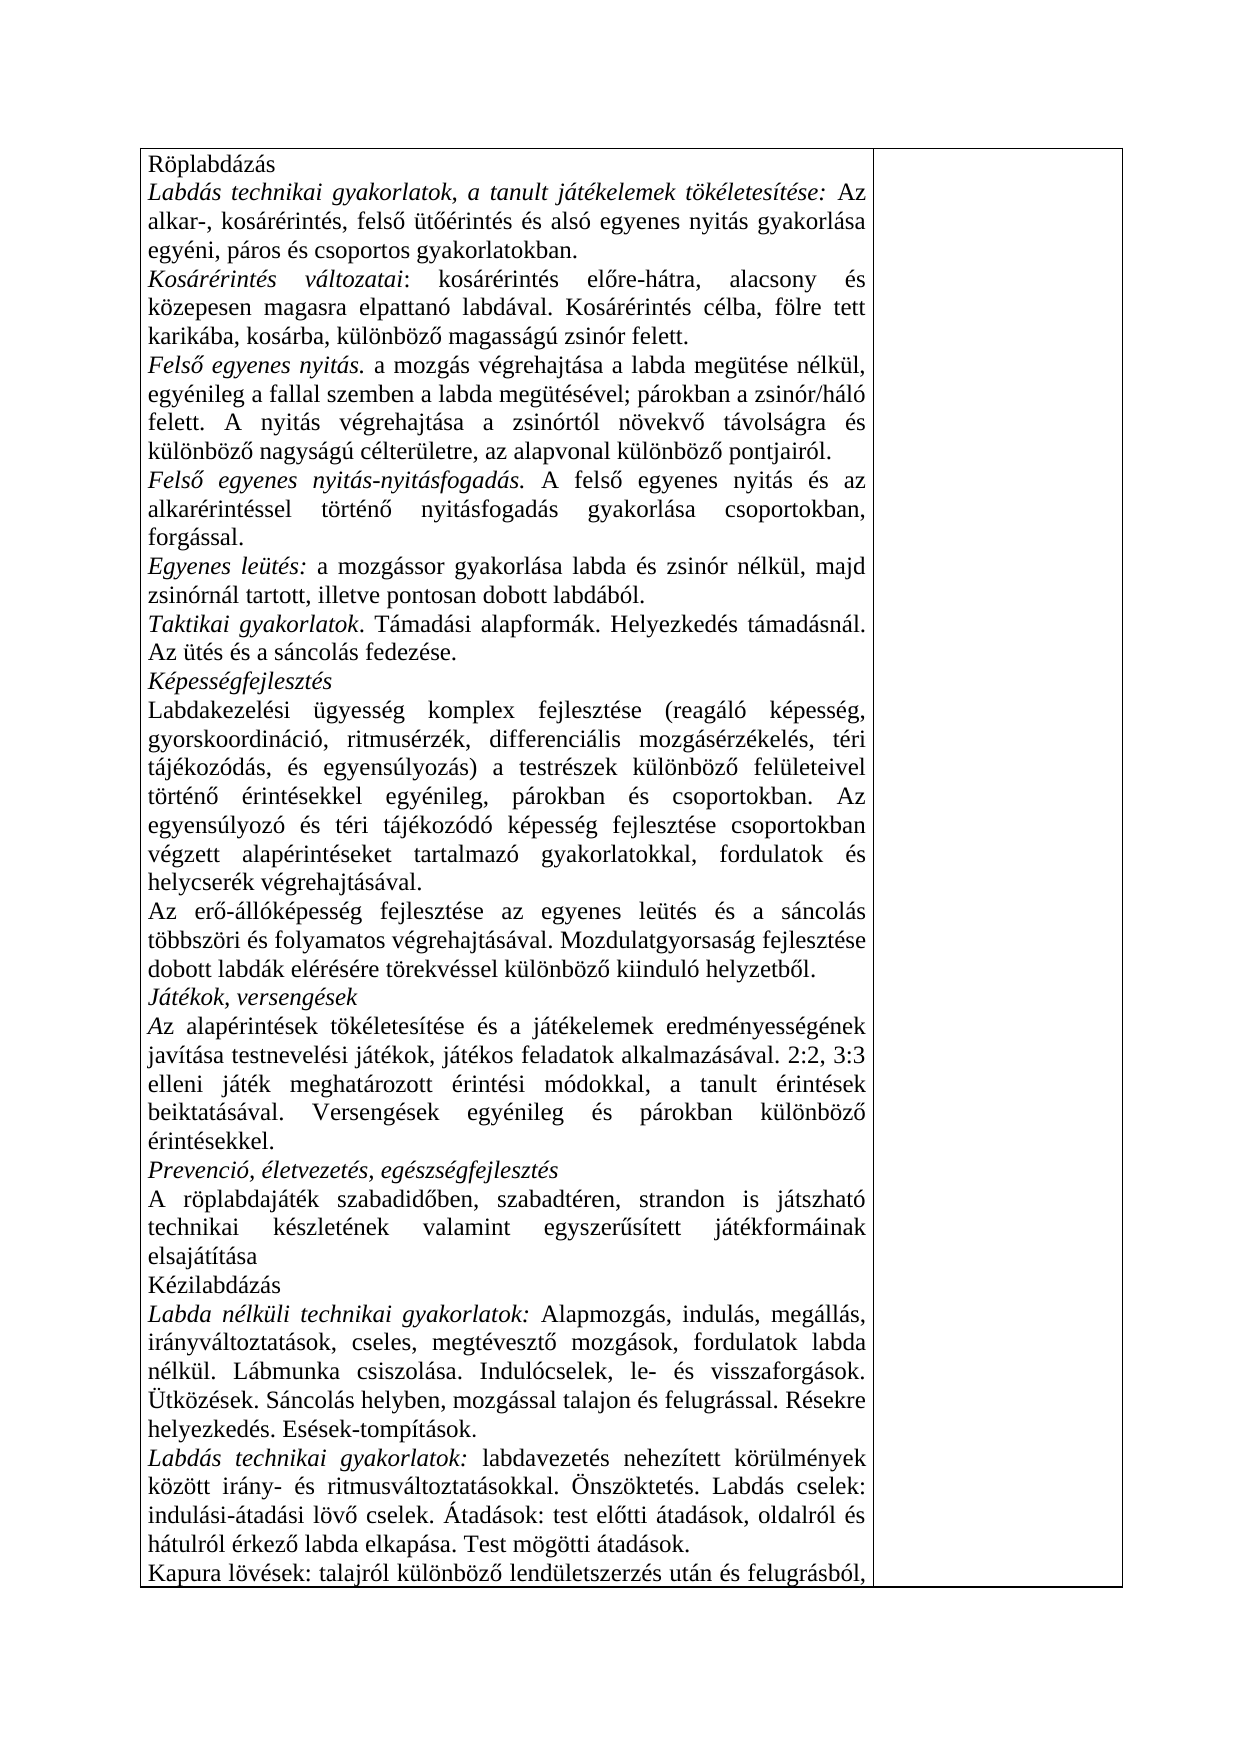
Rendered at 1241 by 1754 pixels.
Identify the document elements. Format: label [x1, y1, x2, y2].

table_cell [141, 149, 873, 1586]
table_cell [874, 149, 1122, 1586]
